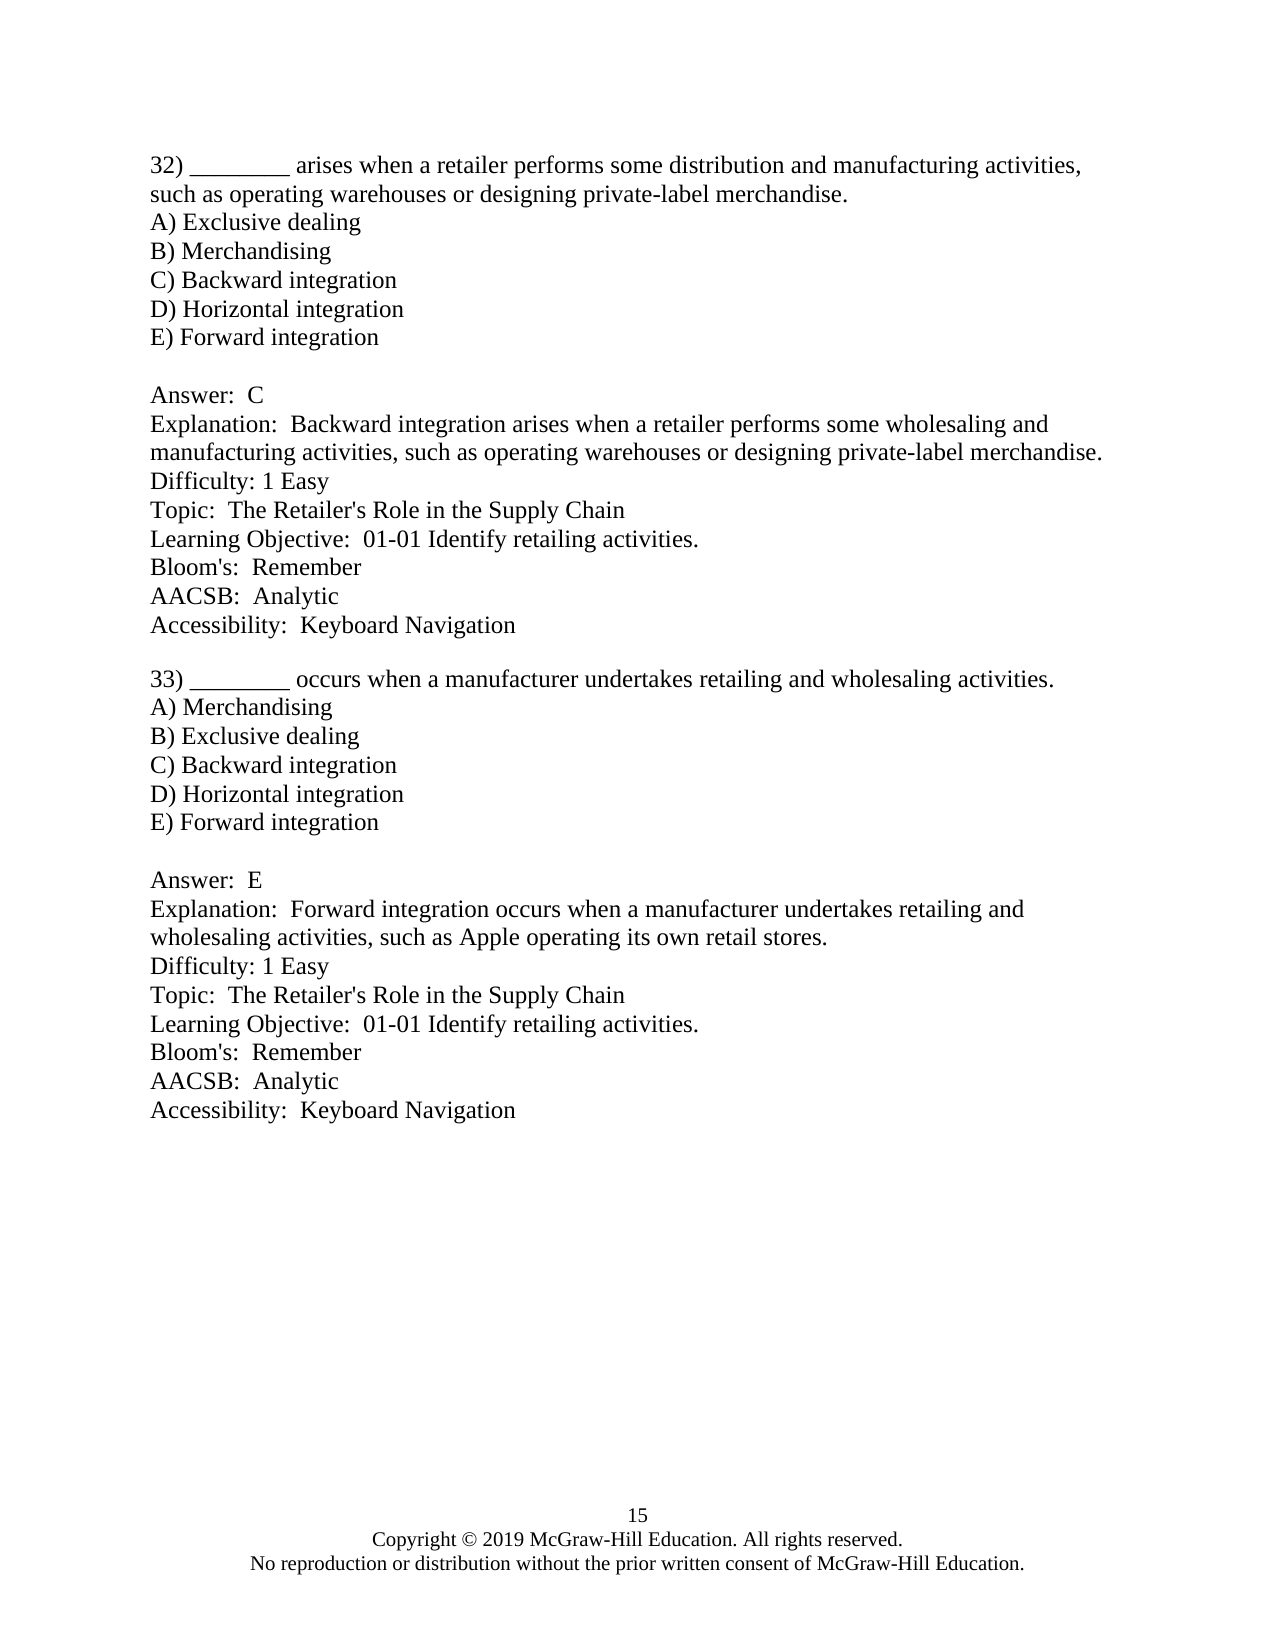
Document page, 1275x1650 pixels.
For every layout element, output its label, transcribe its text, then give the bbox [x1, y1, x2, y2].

text Learning Objective: 01-01 Identify retailing activities. [150, 524, 1125, 552]
text E) Forward integration [150, 807, 1125, 836]
text Topic: The Retailer's Role in the Supply Chain [150, 980, 1125, 1009]
text Difficulty: 1 Easy [150, 951, 1125, 980]
text Topic: The Retailer's Role in the Supply Chain [150, 495, 1125, 524]
text E) Forward integration [150, 322, 1125, 351]
text 33) ________ occurs when a manufacturer undertakes retailing and wholesaling activities. [150, 664, 1125, 692]
text AACSB: Analytic [150, 581, 1125, 610]
text Difficulty: 1 Easy [150, 466, 1125, 495]
text Accessibility: Keyboard Navigation [150, 610, 1125, 639]
text C) Backward integration [150, 750, 1125, 779]
text D) Horizontal integration [150, 779, 1125, 807]
text Accessibility: Keyboard Navigation [150, 1095, 1125, 1124]
text Bloom's: Remember [150, 1037, 1125, 1066]
text B) Exclusive dealing [150, 721, 1125, 750]
text Explanation: Backward integration arises when a retailer performs some wholesaling and manufacturing activities, such as operating warehouses or designing private-label merchandise. [150, 409, 1125, 466]
text A) Exclusive dealing [150, 207, 1125, 236]
text AACSB: Analytic [150, 1066, 1125, 1095]
text Answer: C [150, 380, 1125, 409]
text C) Backward integration [150, 265, 1125, 294]
text Bloom's: Remember [150, 552, 1125, 581]
text Learning Objective: 01-01 Identify retailing activities. [150, 1009, 1125, 1037]
text D) Horizontal integration [150, 294, 1125, 322]
text Answer: E [150, 865, 1125, 894]
text 32) ________ arises when a retailer performs some distribution and manufacturing activities, such as operating warehouses or designing private-label merchandise. [150, 150, 1125, 207]
text B) Merchandising [150, 236, 1125, 265]
text Explanation: Forward integration occurs when a manufacturer undertakes retailing and wholesaling activities, such as Apple operating its own retail stores. [150, 894, 1125, 951]
text A) Merchandising [150, 692, 1125, 721]
